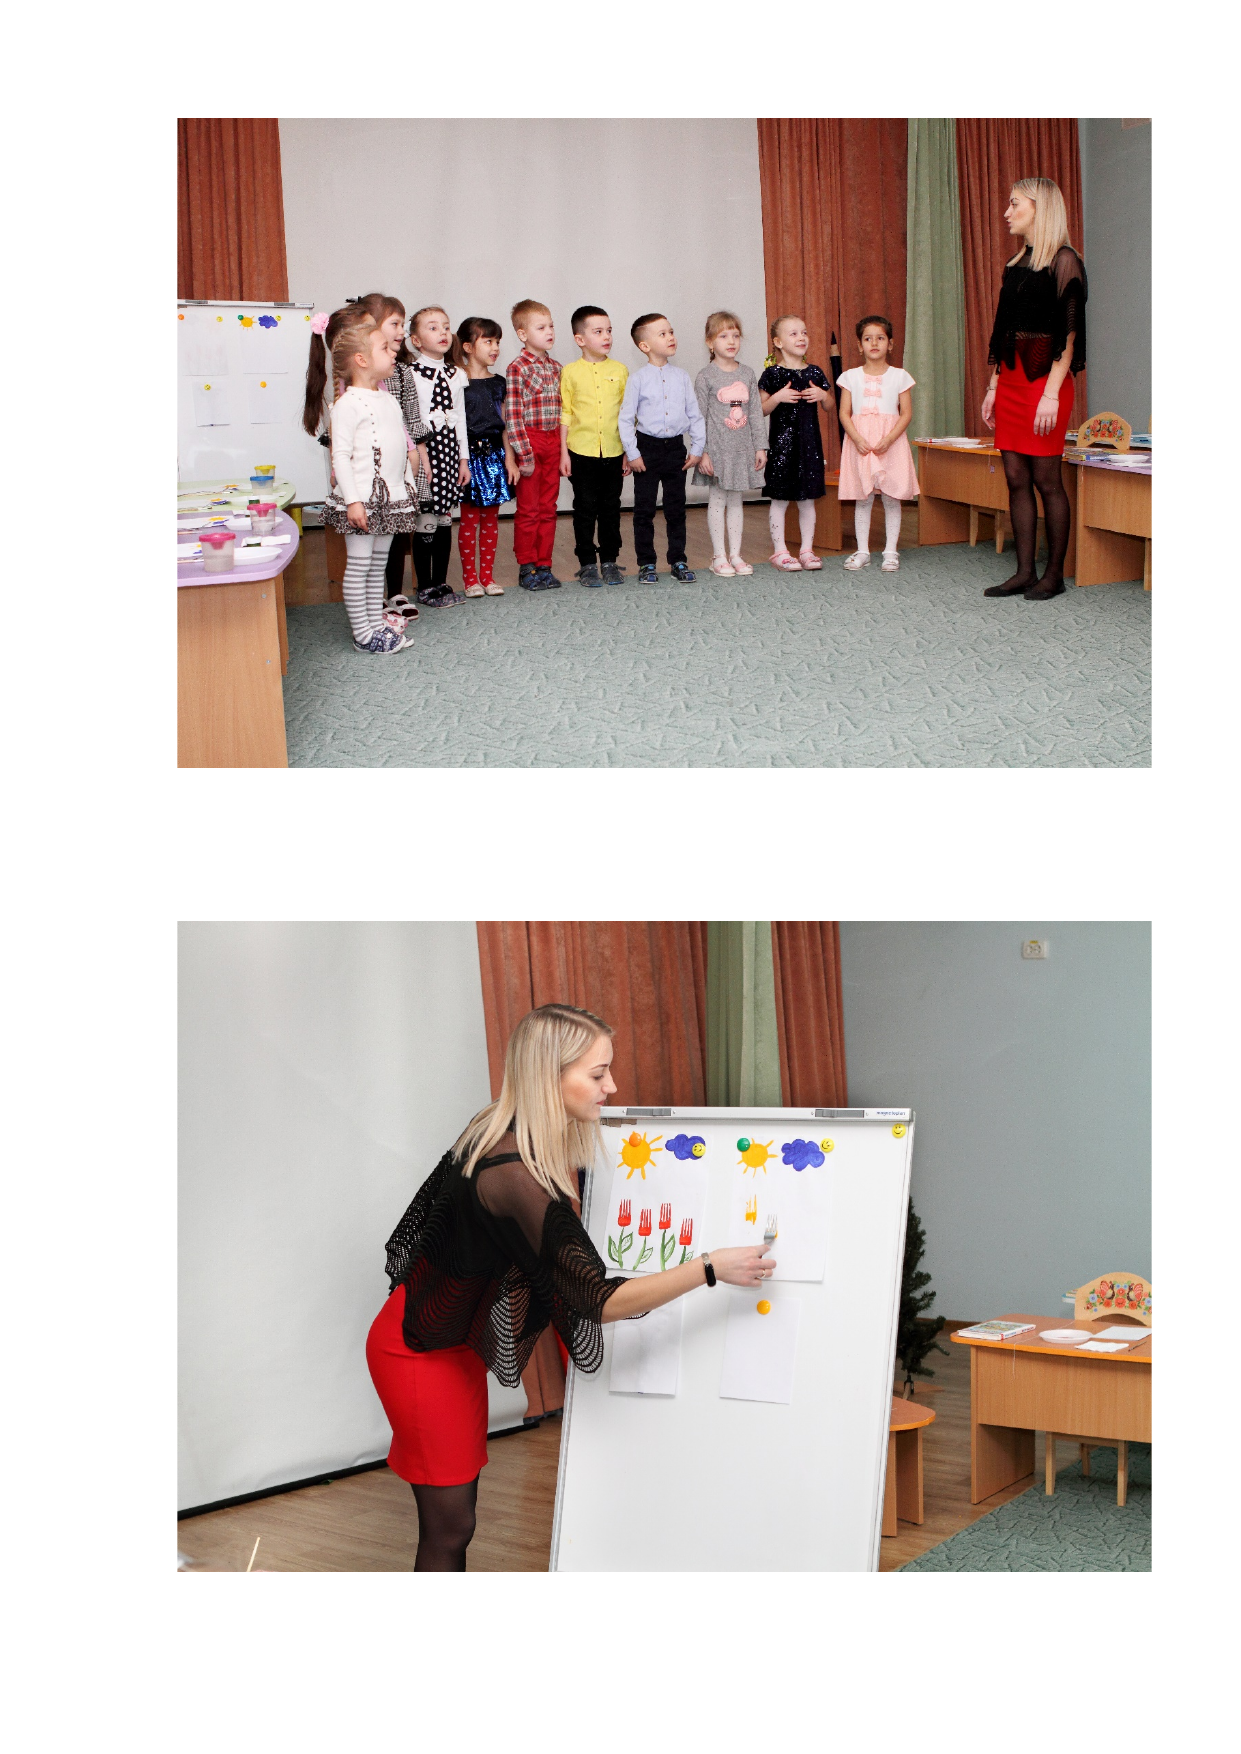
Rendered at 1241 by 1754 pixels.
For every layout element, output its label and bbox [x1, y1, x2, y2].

picture [177, 921, 1152, 1572]
picture [177, 118, 1152, 768]
